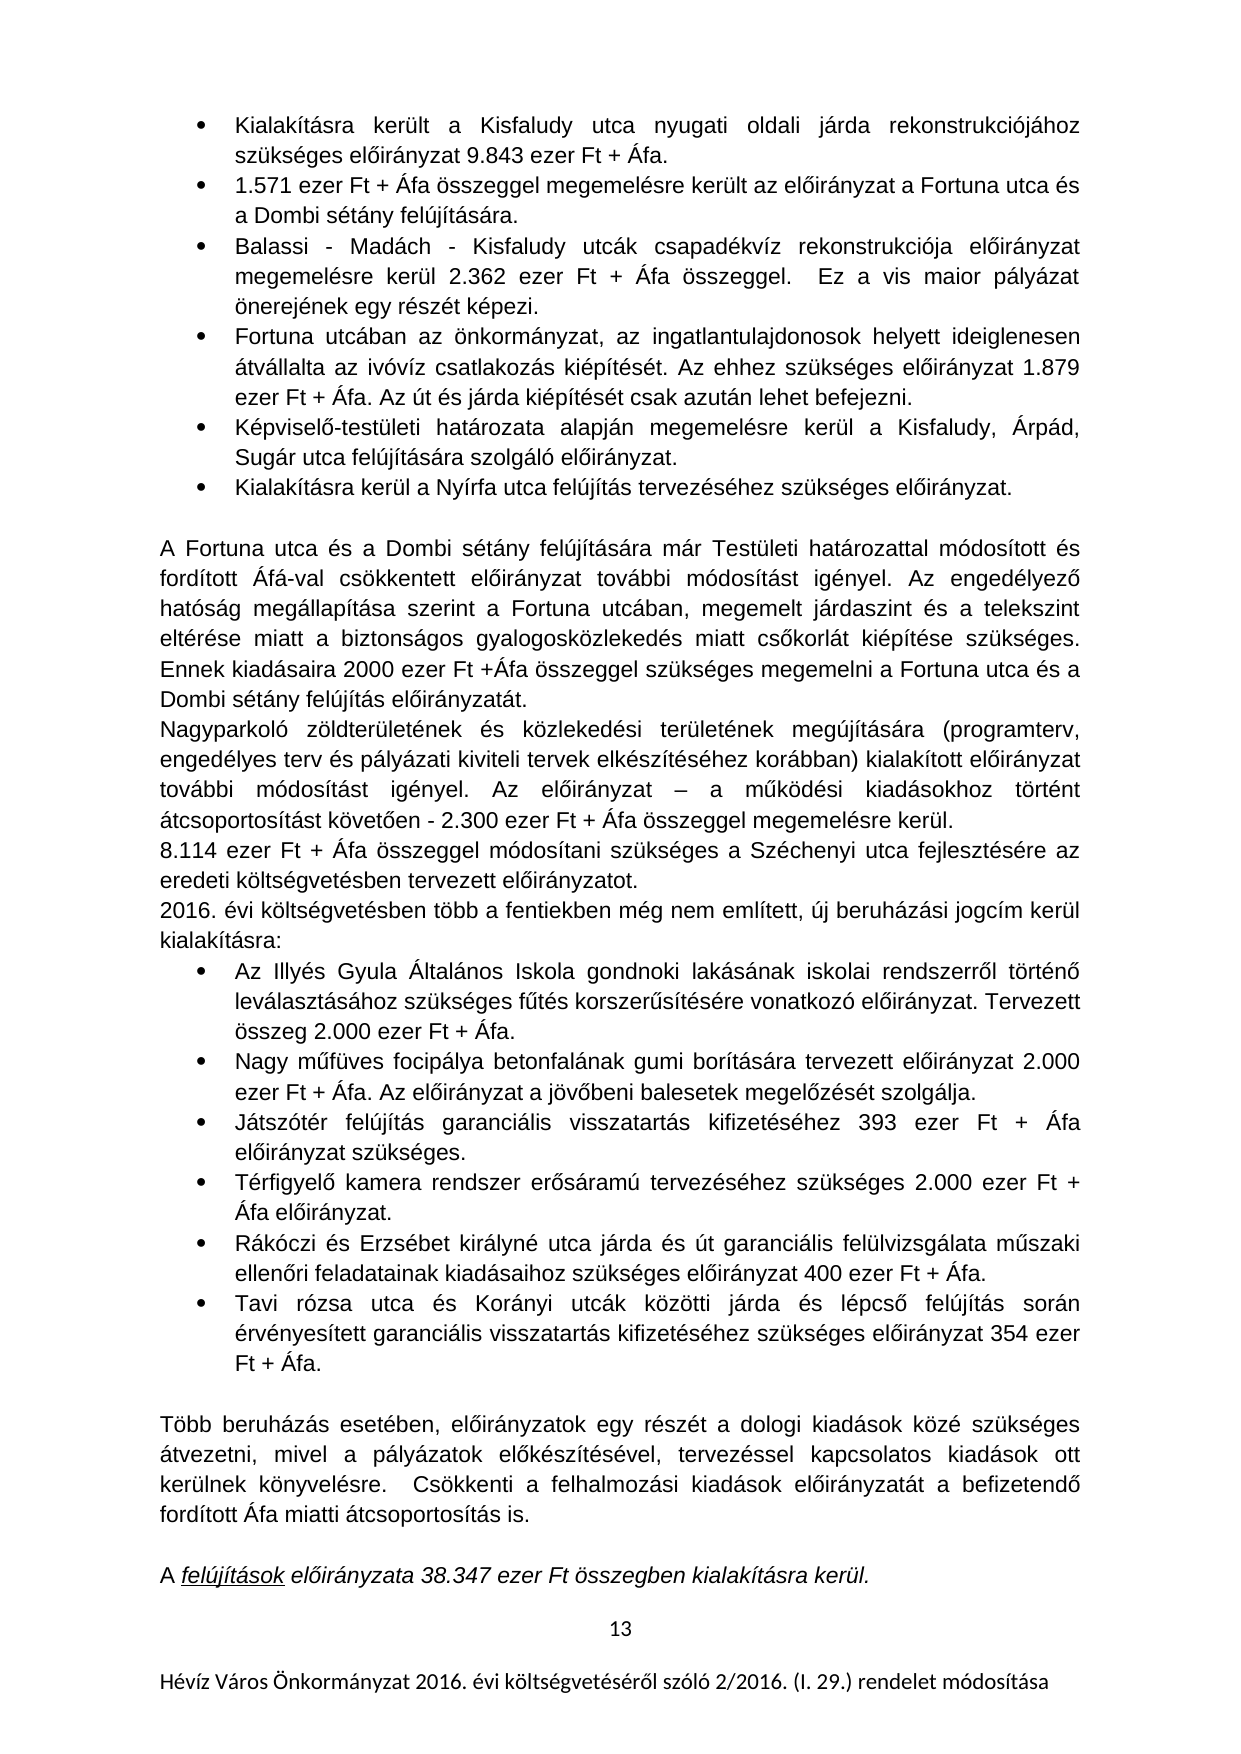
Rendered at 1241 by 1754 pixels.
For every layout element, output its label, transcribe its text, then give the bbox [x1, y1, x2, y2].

list Tavi rózsa utca és Korányi utcák közötti járda és lépcső felújítás során érvényesített garanciális visszatartás kifizetéséhez szükséges előirányzat 354 ezer Ft + Áfa. [197, 1290, 1081, 1377]
list Térfigyelő kamera rendszer erősáramú tervezéséhez szükséges 2.000 ezer Ft + Áfa előirányzat. [197, 1169, 1081, 1226]
list Kialakításra kerül a Nyírfa utca felújítás tervezéséhez szükséges előirányzat. [197, 474, 1081, 501]
text 8.114 ezer Ft + Áfa összeggel módosítani szükséges a Széchenyi utca fejlesztésére az eredeti költségvetésben tervezett előirányzatot. [159, 837, 1081, 893]
text 2016. évi költségvetésben több a fentiekben még nem említett, új beruházási jogcím kerül kialakításra: [159, 897, 1081, 954]
list Játszótér felújítás garanciális visszatartás kifizetéséhez 393 ezer Ft + Áfa előirányzat szükséges. [197, 1109, 1081, 1165]
list Képviselő-testületi határozata alapján megemelésre kerül a Kisfaludy, Árpád, Sugár utca felújítására szolgáló előirányzat. [197, 414, 1081, 470]
text A felújítások előirányzata 38.347 ezer Ft összegben kialakításra kerül. [159, 1562, 1081, 1588]
list Kialakításra került a Kisfaludy utca nyugati oldali járda rekonstrukciójához szükséges előirányzat 9.843 ezer Ft + Áfa. [197, 112, 1081, 168]
list Nagy műfüves focipálya betonfalának gumi borítására tervezett előirányzat 2.000 ezer Ft + Áfa. Az előirányzat a jövőbeni balesetek megelőzését szolgálja. [197, 1048, 1081, 1105]
text Nagyparkoló zöldterületének és közlekedési területének megújítására (programterv, engedélyes terv és pályázati kiviteli tervek elkészítéséhez korábban) kialakított előirányzat további módosítást igényel. Az előirányzat – a működési kiadásokhoz történt átcsoportosítást követően - 2.300 ezer Ft + Áfa összeggel megemelésre kerül. [159, 716, 1081, 833]
list Rákóczi és Erzsébet királyné utca járda és út garanciális felülvizsgálata műszaki ellenőri feladatainak kiadásaihoz szükséges előirányzat 400 ezer Ft + Áfa. [197, 1229, 1081, 1286]
list Balassi - Madách - Kisfaludy utcák csapadékvíz rekonstrukciója előirányzat megemelésre kerül 2.362 ezer Ft + Áfa összeggel. Ez a vis maior pályázat önerejének egy részét képezi. [197, 233, 1081, 319]
text Több beruházás esetében, előirányzatok egy részét a dologi kiadások közé szükséges átvezetni, mivel a pályázatok előkészítésével, tervezéssel kapcsolatos kiadások ott kerülnek könyvelésre. Csökkenti a felhalmozási kiadások előirányzatát a befizetendő fordított Áfa miatti átcsoportosítás is. [159, 1411, 1081, 1528]
list Fortuna utcában az önkormányzat, az ingatlantulajdonosok helyett ideiglenesen átvállalta az ivóvíz csatlakozás kiépítését. Az ehhez szükséges előirányzat 1.879 ezer Ft + Áfa. Az út és járda kiépítését csak azután lehet befejezni. [197, 323, 1081, 410]
list 1.571 ezer Ft + Áfa összeggel megemelésre került az előirányzat a Fortuna utca és a Dombi sétány felújítására. [197, 172, 1081, 229]
list Az Illyés Gyula Általános Iskola gondnoki lakásának iskolai rendszerről történő leválasztásához szükséges fűtés korszerűsítésére vonatkozó előirányzat. Tervezett összeg 2.000 ezer Ft + Áfa. [197, 958, 1081, 1044]
text A Fortuna utca és a Dombi sétány felújítására már Testületi határozattal módosított és fordított Áfá-val csökkentett előirányzat további módosítást igényel. Az engedélyező hatóság megállapítása szerint a Fortuna utcában, megemelt járdaszint és a telekszint eltérése miatt a biztonságos gyalogosközlekedés miatt csőkorlát kiépítése szükséges. Ennek kiadásaira 2000 ezer Ft +Áfa összeggel szükséges megemelni a Fortuna utca és a Dombi sétány felújítás előirányzatát. [159, 535, 1081, 712]
